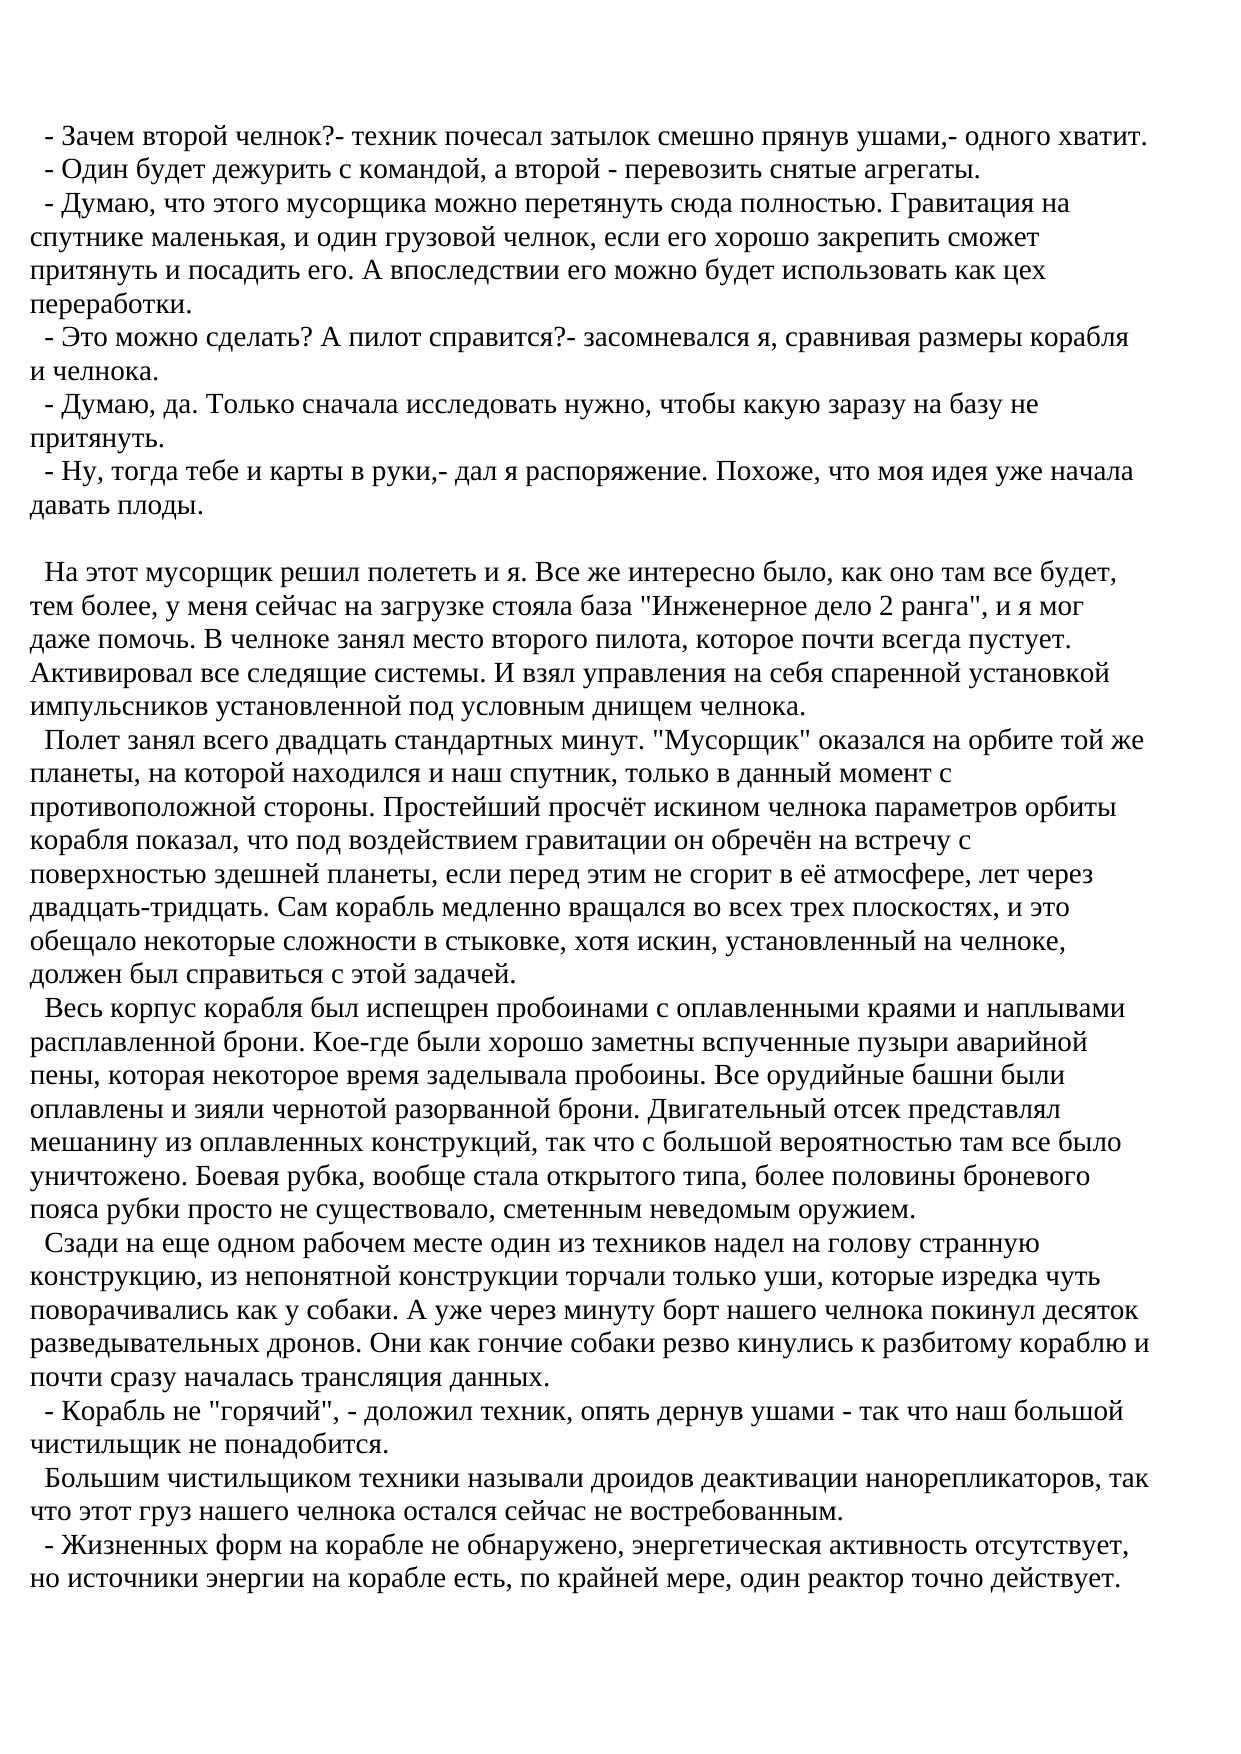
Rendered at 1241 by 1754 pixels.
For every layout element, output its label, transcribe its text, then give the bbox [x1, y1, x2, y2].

text - Зачем второй челнок?- техник почесал затылок смешно прянув ушами,- одного хватит. [29, 118, 1152, 152]
text - Жизненных форм на корабле не обнаружено, энергетическая активность отсутствует, но источники энергии на корабле есть, по крайней мере, один реактор точно действует. [29, 1527, 1152, 1594]
text Полет занял всего двадцать стандартных минут. "Мусорщик" оказался на орбите той же планеты, на которой находился и наш спутник, только в данный момент с противоположной стороны. Простейший просчёт искином челнока параметров орбиты корабля показал, что под воздействием гравитации он обречён на встречу с поверхностью здешней планеты, если перед этим не сгорит в её атмосфере, лет через двадцать-тридцать. Сам корабль медленно вращался во всех трех плоскостях, и это обещало некоторые сложности в стыковке, хотя искин, установленный на челноке, должен был справиться с этой задачей. [29, 722, 1152, 990]
text Весь корпус корабля был испещрен пробоинами с оплавленными краями и наплывами расплавленной брони. Кое-где были хорошо заметны вспученные пузыри аварийной пены, которая некоторое время заделывала пробоины. Все орудийные башни были оплавлены и зияли чернотой разорванной брони. Двигательный отсек представлял мешанину из оплавленных конструкций, так что с большой вероятностью там все было уничтожено. Боевая рубка, вообще стала открытого типа, более половины броневого пояса рубки просто не существовало, сметенным неведомым оружием. [29, 990, 1152, 1225]
text - Ну, тогда тебе и карты в руки,- дал я распоряжение. Похоже, что моя идея уже начала давать плоды. [29, 453, 1152, 521]
text - Думаю, что этого мусорщика можно перетянуть сюда полностью. Гравитация на спутнике маленькая, и один грузовой челнок, если его хорошо закрепить сможет притянуть и посадить его. А впоследствии его можно будет использовать как цех переработки. [29, 185, 1152, 319]
text - Это можно сделать? А пилот справится?- засомневался я, сравнивая размеры корабля и челнока. [29, 319, 1152, 386]
text - Корабль не "горячий", - доложил техник, опять дернув ушами - так что наш большой чистильщик не понадобится. [29, 1393, 1152, 1460]
text - Думаю, да. Только сначала исследовать нужно, чтобы какую заразу на базу не притянуть. [29, 386, 1152, 453]
text Большим чистильщиком техники называли дроидов деактивации нанорепликаторов, так что этот груз нашего челнока остался сейчас не востребованным. [29, 1460, 1152, 1527]
text - Один будет дежурить с командой, а второй - перевозить снятые агрегаты. [29, 152, 1152, 185]
text На этот мусорщик решил полететь и я. Все же интересно было, как оно там все будет, тем более, у меня сейчас на загрузке стояла база "Инженерное дело 2 ранга", и я мог даже помочь. В челноке занял место второго пилота, которое почти всегда пустует. Активировал все следящие системы. И взял управления на себя спаренной установкой импульсников установленной под условным днищем челнока. [29, 554, 1152, 722]
text Сзади на еще одном рабочем месте один из техников надел на голову странную конструкцию, из непонятной конструкции торчали только уши, которые изредка чуть поворачивались как у собаки. А уже через минуту борт нашего челнока покинул десяток разведывательных дронов. Они как гончие собаки резво кинулись к разбитому кораблю и почти сразу началась трансляция данных. [29, 1225, 1152, 1393]
